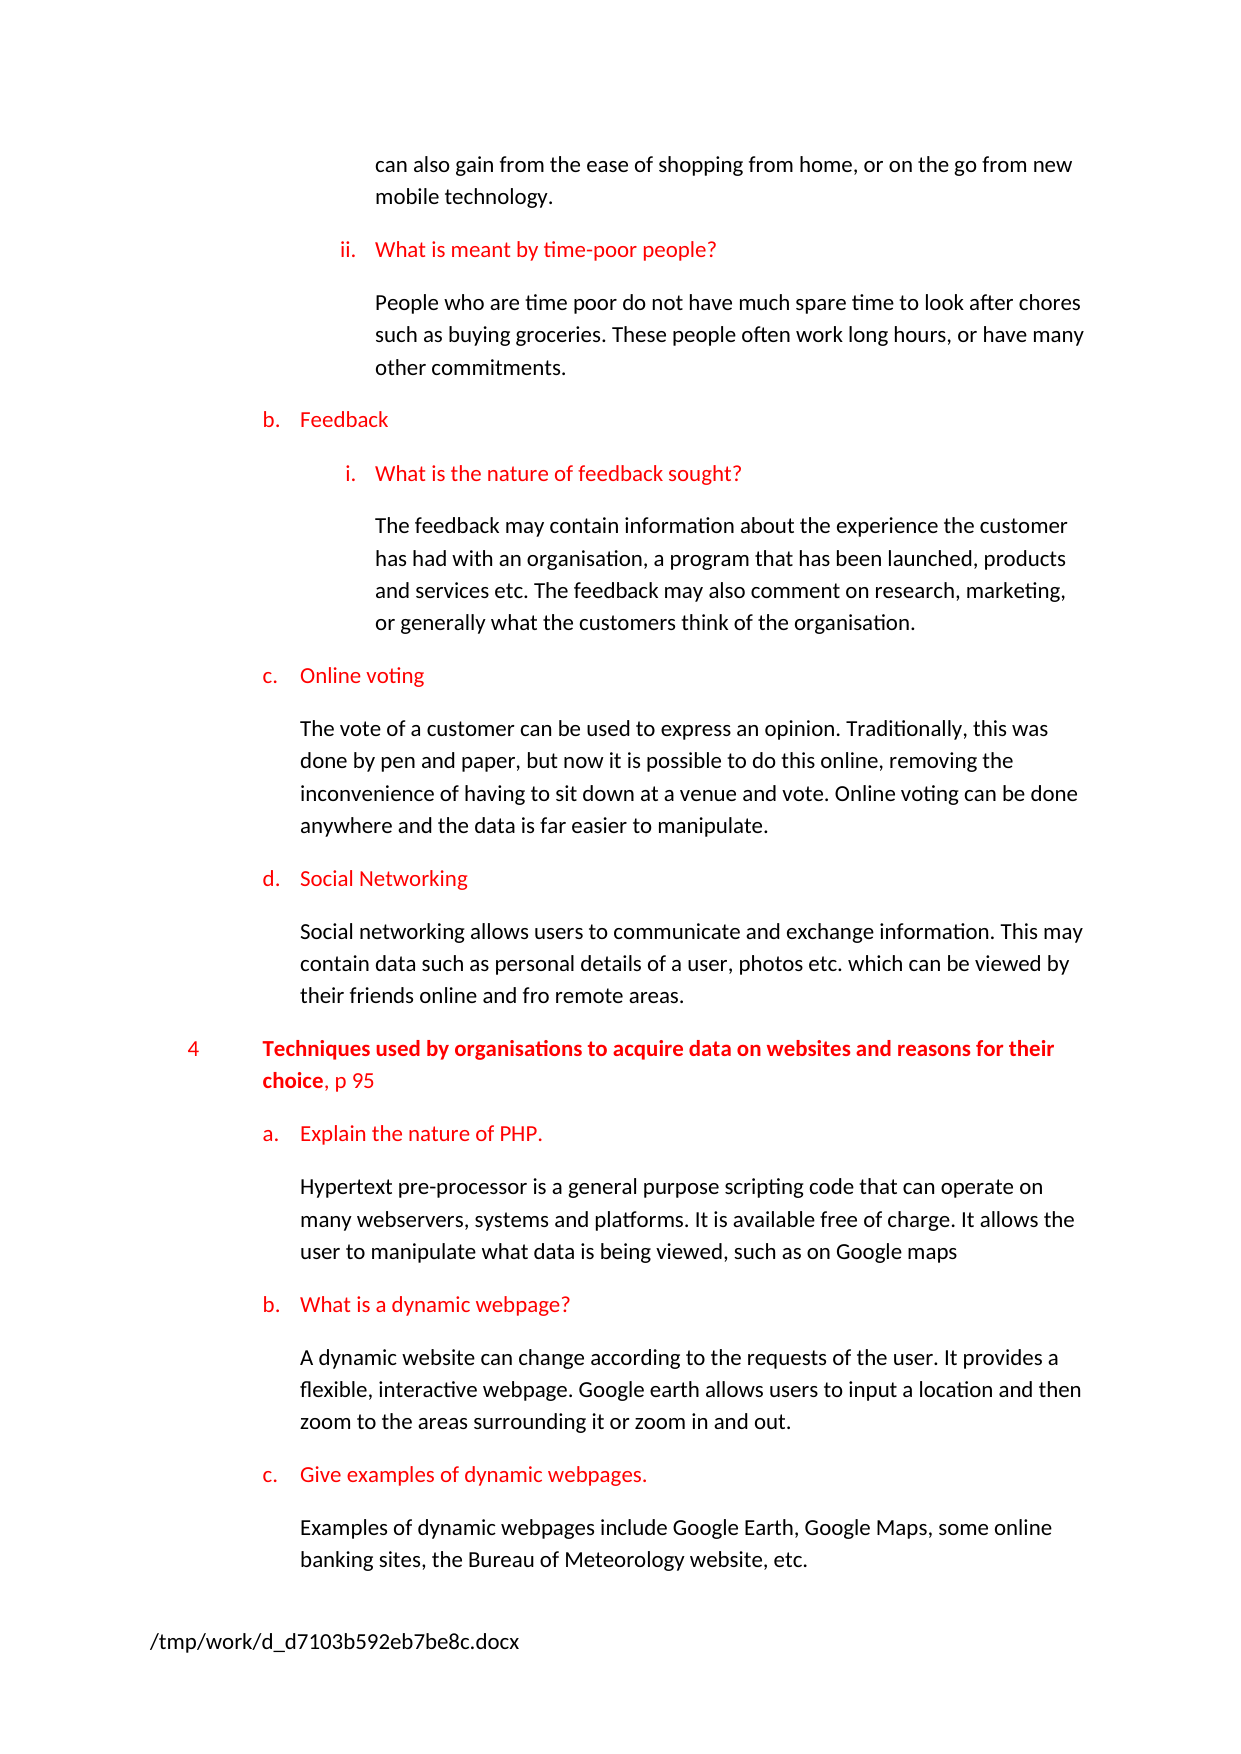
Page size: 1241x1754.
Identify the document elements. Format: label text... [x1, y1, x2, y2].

text A dynamic website can change according to the requests of the user. It provides a flexible, interactive webpage. Google earth allows users to input a location and then zoom to the areas surrounding it or zoom in and out. [300, 1343, 1090, 1435]
text The feedback may contain information about the experience the customer has had with an organisation, a program that has been launched, products and services etc. The feedback may also comment on research, marketing, or generally what the customers think of the organisation. [375, 512, 1090, 636]
list What is the nature of feedback sought? [356, 459, 1090, 487]
list Give examples of dynamic webpages. [262, 1460, 1090, 1488]
list Feedback [262, 406, 1090, 434]
list What is meant by time-poor people? [356, 235, 1090, 263]
list Techniques used by organisations to acquire data on websites and reasons for their choice, p 95 [187, 1034, 1090, 1094]
text Examples of dynamic webpages include Google Earth, Google Maps, some online banking sites, the Bureau of Meteorology website, etc. [300, 1513, 1090, 1573]
list What is a dynamic webpage? [262, 1290, 1090, 1318]
text People who are time poor do not have much spare time to look after chores such as buying groceries. These people often work long hours, or have many other commitments. [375, 288, 1090, 381]
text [375, 150, 1090, 210]
text Hypertext pre-processor is a general purpose scripting code that can operate on many webservers, systems and platforms. It is available free of charge. It allows the user to manipulate what data is being viewed, such as on Google maps [300, 1172, 1090, 1265]
text The vote of a customer can be used to express an opinion. Traditionally, this was done by pen and paper, but now it is possible to do this online, removing the inconvenience of having to sit down at a venue and vote. Online voting can be done anywhere and the data is far easier to manipulate. [300, 714, 1090, 839]
list Online voting [262, 661, 1090, 689]
list Social Networking [262, 864, 1090, 892]
text Social networking allows users to communicate and exchange information. This may contain data such as personal details of a user, photos etc. which can be viewed by their friends online and fro remote areas. [300, 917, 1090, 1009]
list Explain the nature of PHP. [262, 1119, 1090, 1147]
